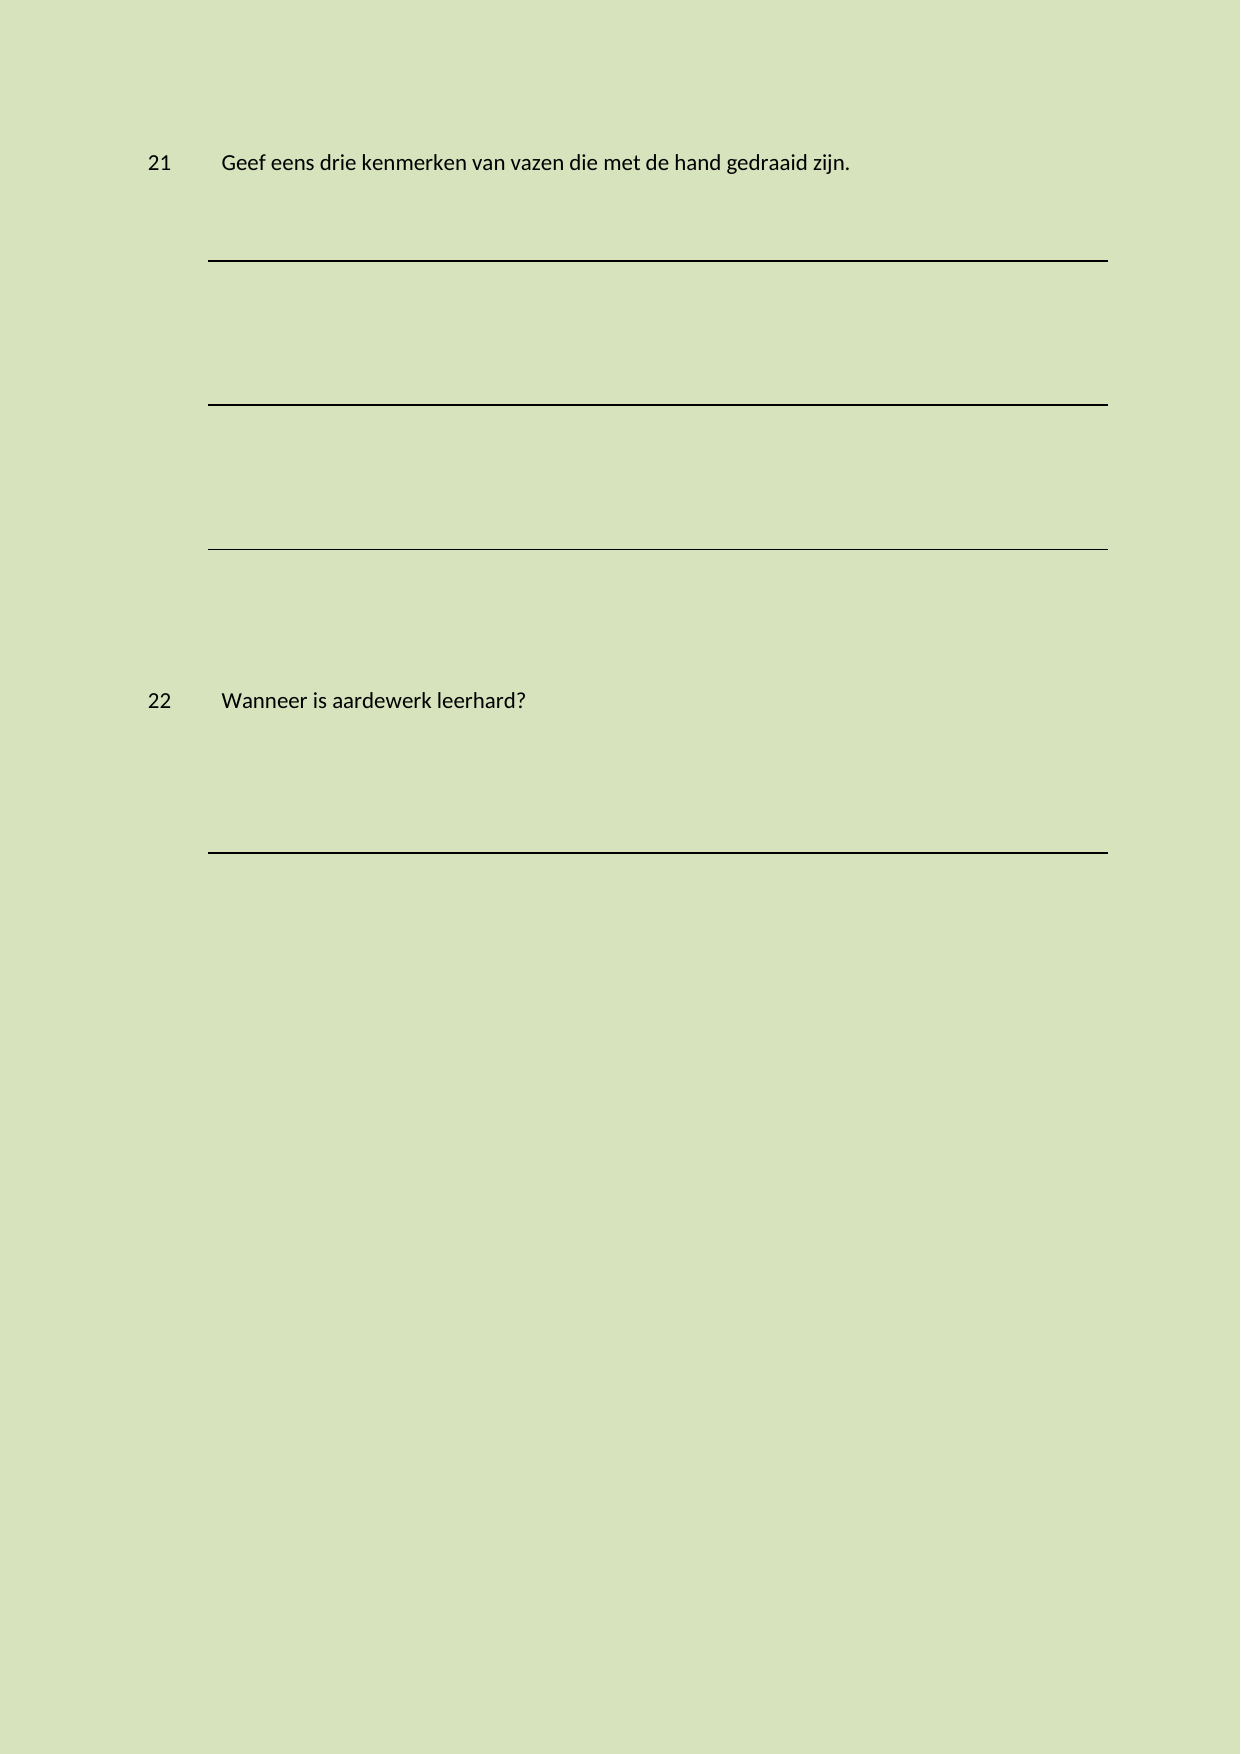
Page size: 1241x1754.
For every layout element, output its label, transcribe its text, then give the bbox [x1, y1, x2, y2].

text 21 Geef eens drie kenmerken van vazen die met de hand gedraaid zijn. [148, 148, 1093, 176]
text 22 Wanneer is aardewerk leerhard? [148, 687, 1093, 715]
